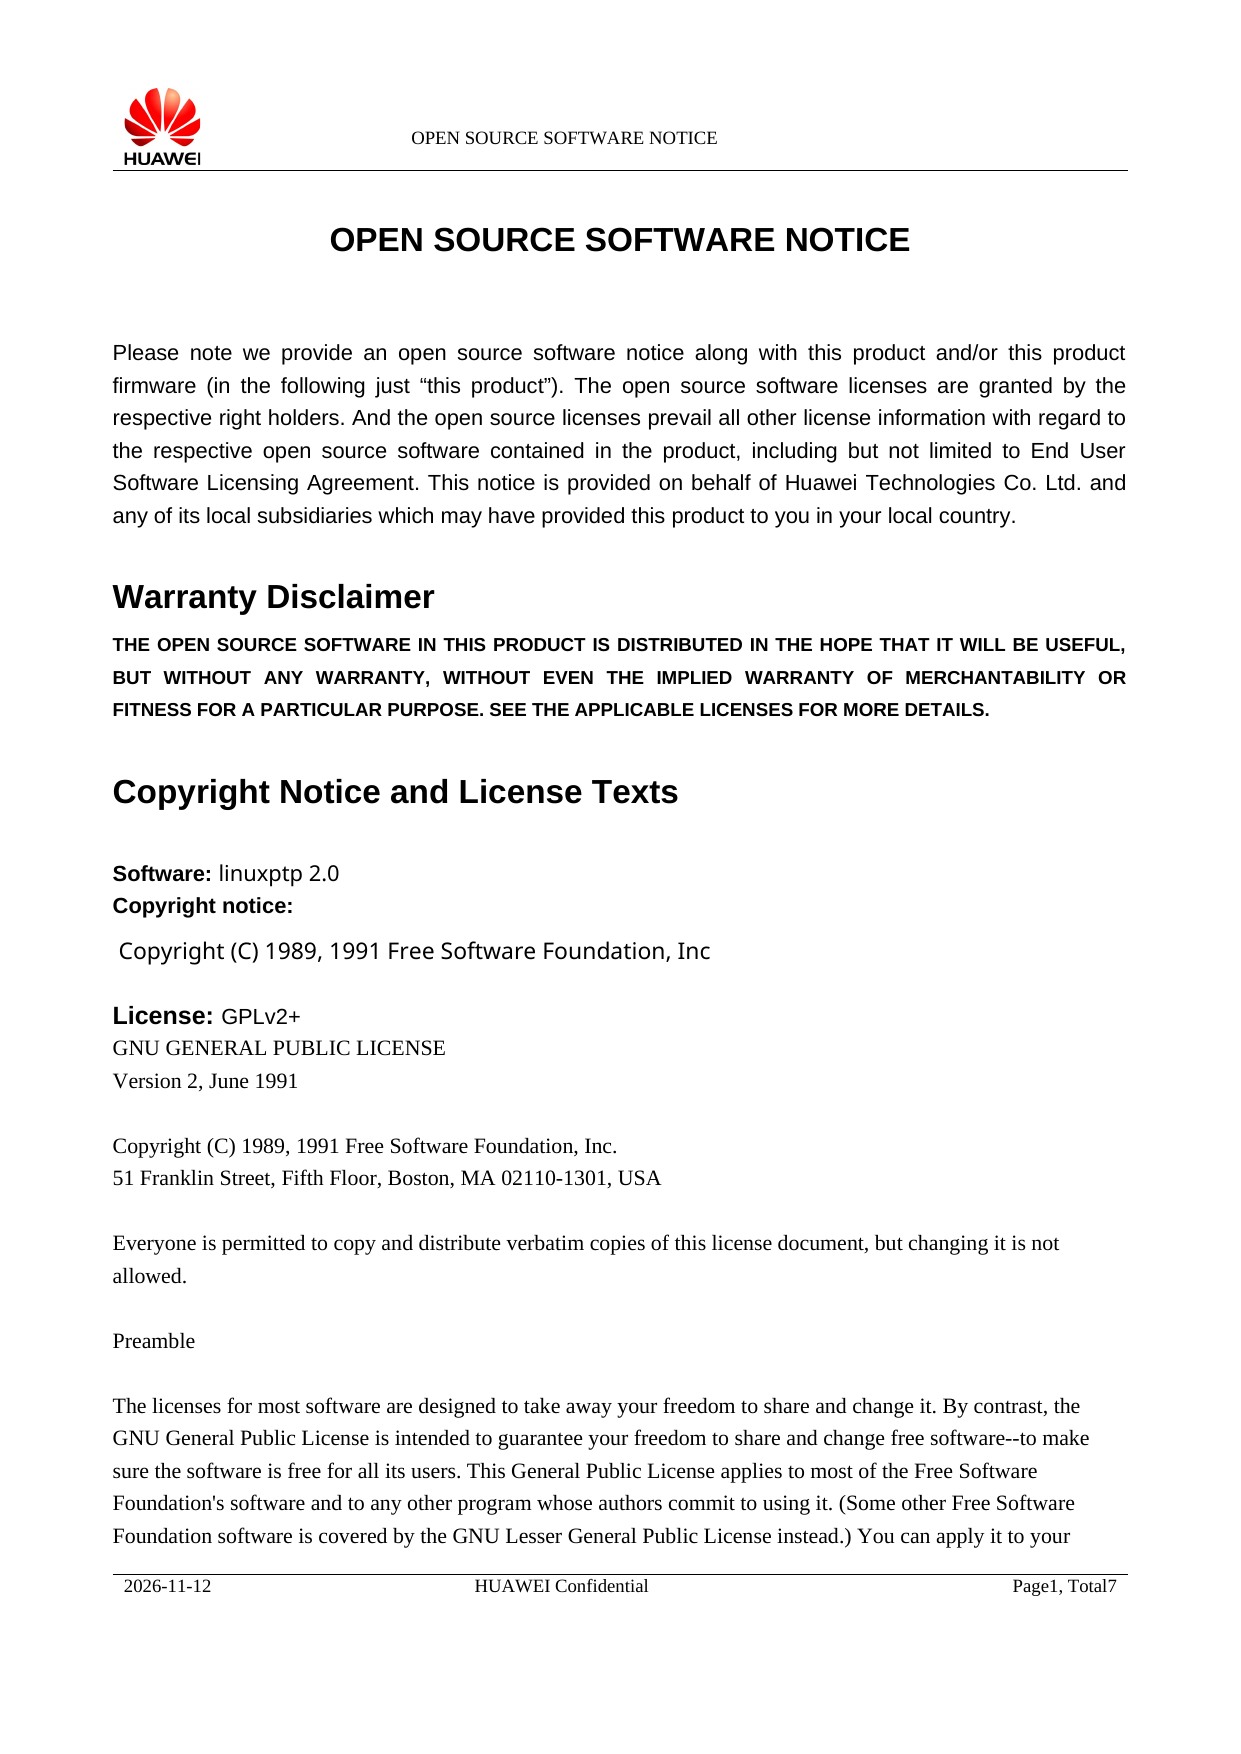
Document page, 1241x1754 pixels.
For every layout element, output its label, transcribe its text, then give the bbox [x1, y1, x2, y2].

title Software: linuxptp 2.0 [112, 856, 1128, 889]
text The open source software in this product is distributed in the hope that it will be useful, but WITHOUT ANY WARRANTY, without even the implied warranty of MERCHANTABILITY or FITNESS FOR A PARTICULAR PURPOSE. See the applicable licenses for more details. [112, 629, 1128, 726]
text License: GPLv2+ [112, 999, 1128, 1031]
text Copyright Notice and License Texts [112, 759, 1128, 824]
text Please note we provide an open source software notice along with this product and/or this product firmware (in the following just “this product”). The open source software licenses are granted by the respective right holders. And the open source licenses prevail all other license information with regard to the respective open source software contained in the product, including but not limited to End User Software Licensing Agreement. This notice is provided on behalf of Huawei Technologies Co. Ltd. and any of its local subsidiaries which may have provided this product to you in your local country. [112, 336, 1128, 531]
text Copyright notice: [112, 889, 1128, 921]
text Copyright (C) 1989, 1991 Free Software Foundation, Inc [112, 934, 1128, 966]
picture [124, 88, 201, 165]
text OPEN SOURCE SOFTWARE NOTICE [112, 206, 1128, 271]
text Warranty Disclaimer [112, 564, 1128, 629]
